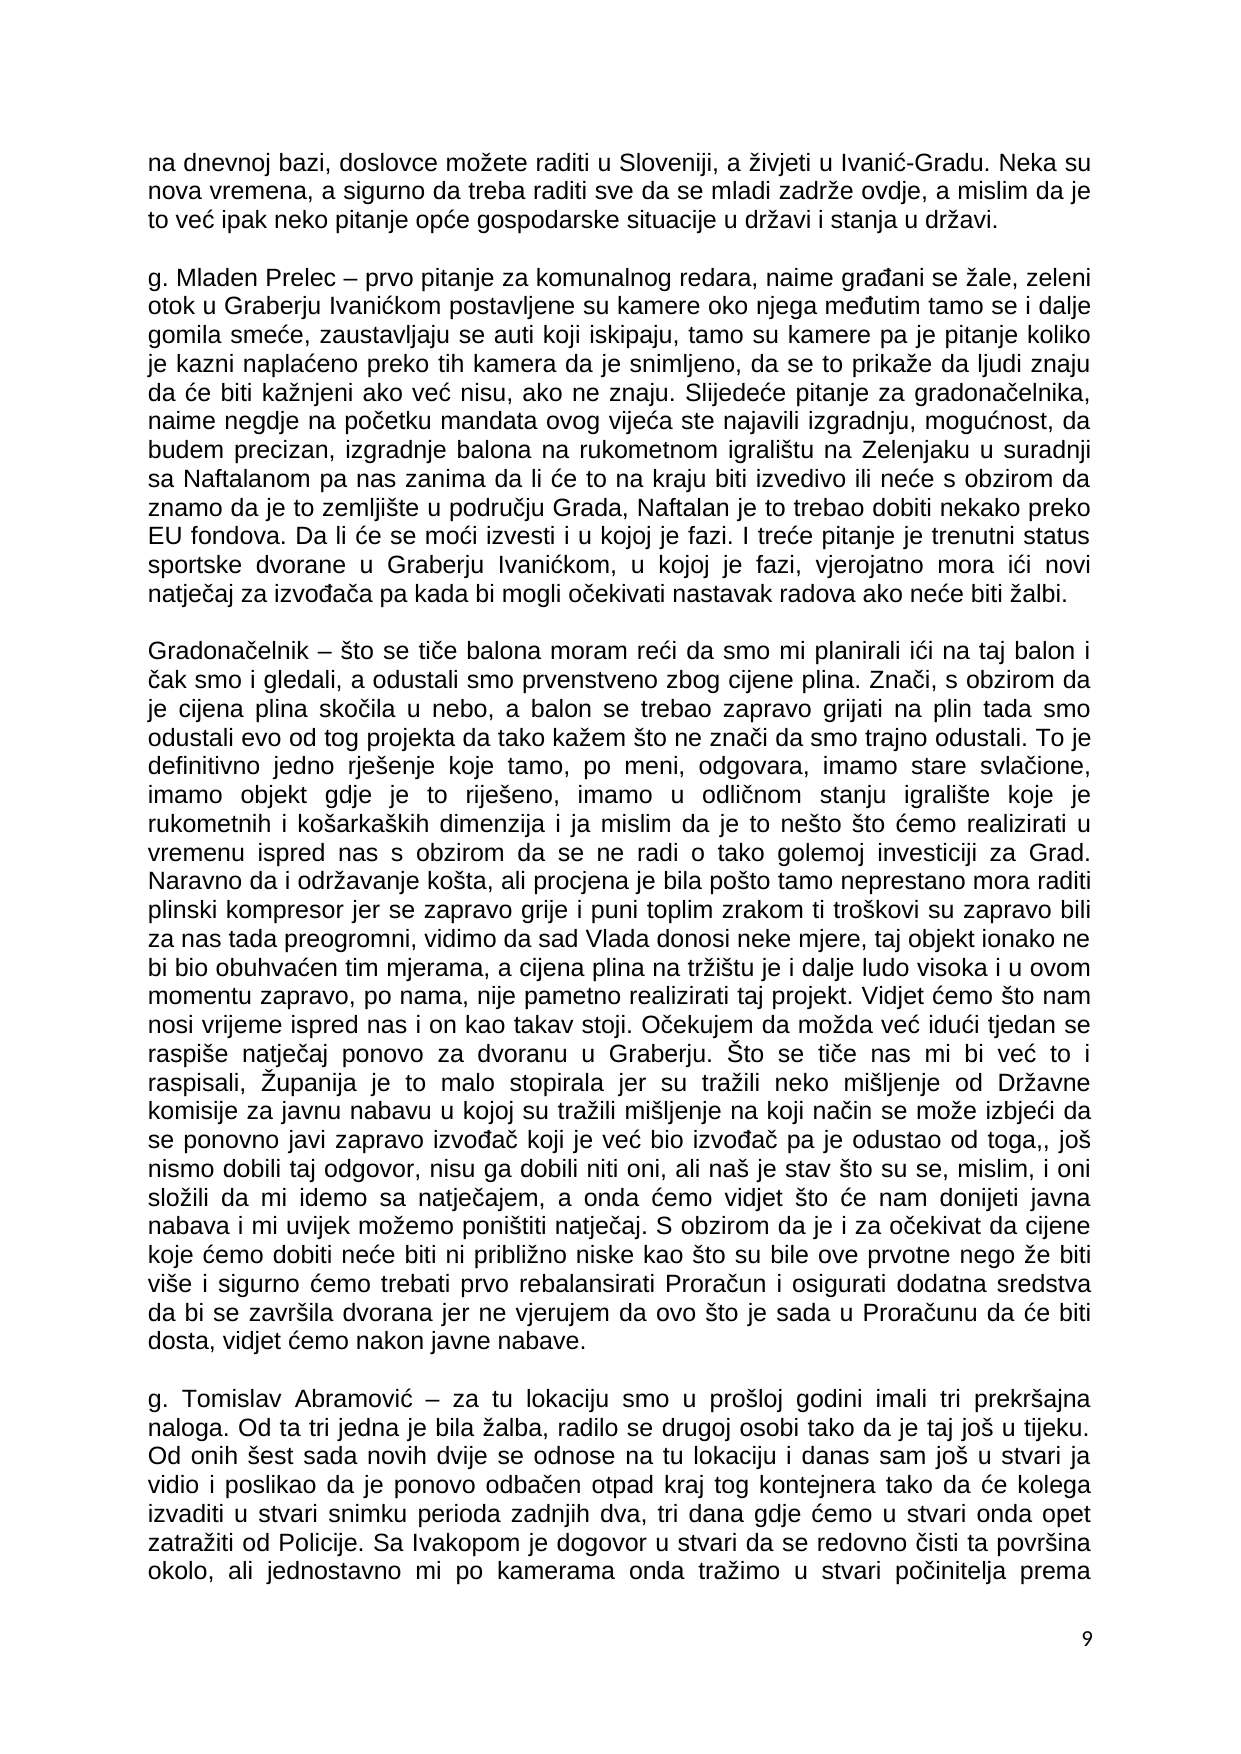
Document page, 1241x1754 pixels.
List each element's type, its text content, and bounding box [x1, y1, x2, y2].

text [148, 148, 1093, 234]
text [148, 1384, 1093, 1585]
text g. Mladen Prelec – prvo pitanje za komunalnog redara, naime građani se žale, zeleni otok u Graberju Ivanićkom postavljene su kamere oko njega međutim tamo se i dalje gomila smeće, zaustavljaju se auti koji iskipaju, tamo su kamere pa je pitanje koliko je kazni naplaćeno preko tih kamera da je snimljeno, da se to prikaže da ljudi znaju da će biti kažnjeni ako već nisu, ako ne znaju. Slijedeće pitanje za gradonačelnika, naime negdje na početku mandata ovog vijeća ste najavili izgradnju, mogućnost, da budem precizan, izgradnje balona na rukometnom igralištu na Zelenjaku u suradnji sa Naftalanom pa nas zanima da li će to na kraju biti izvedivo ili neće s obzirom da znamo da je to zemljište u području Grada, Naftalan je to trebao dobiti nekako preko EU fondova. Da li će se moći izvesti i u kojoj je fazi. I treće pitanje je trenutni status sportske dvorane u Graberju Ivanićkom, u kojoj je fazi, vjerojatno mora ići novi natječaj za izvođača pa kada bi mogli očekivati nastavak radova ako neće biti žalbi. [148, 263, 1093, 608]
text Gradonačelnik – što se tiče balona moram reći da smo mi planirali ići na taj balon i čak smo i gledali, a odustali smo prvenstveno zbog cijene plina. Znači, s obzirom da je cijena plina skočila u nebo, a balon se trebao zapravo grijati na plin tada smo odustali evo od tog projekta da tako kažem što ne znači da smo trajno odustali. To je definitivno jedno rješenje koje tamo, po meni, odgovara, imamo stare svlačione, imamo objekt gdje je to riješeno, imamo u odličnom stanju igralište koje je rukometnih i košarkaških dimenzija i ja mislim da je to nešto što ćemo realizirati u vremenu ispred nas s obzirom da se ne radi o tako golemoj investiciji za Grad. Naravno da i održavanje košta, ali procjena je bila pošto tamo neprestano mora raditi plinski kompresor jer se zapravo grije i puni toplim zrakom ti troškovi su zapravo bili za nas tada preogromni, vidimo da sad Vlada donosi neke mjere, taj objekt ionako ne bi bio obuhvaćen tim mjerama, a cijena plina na tržištu je i dalje ludo visoka i u ovom momentu zapravo, po nama, nije pametno realizirati taj projekt. Vidjet ćemo što nam nosi vrijeme ispred nas i on kao takav stoji. Očekujem da možda već idući tjedan se raspiše natječaj ponovo za dvoranu u Graberju. Što se tiče nas mi bi već to i raspisali, Županija je to malo stopirala jer su tražili neko mišljenje od Državne komisije za javnu nabavu u kojoj su tražili mišljenje na koji način se može izbjeći da se ponovno javi zapravo izvođač koji je već bio izvođač pa je odustao od toga,, još nismo dobili taj odgovor, nisu ga dobili niti oni, ali naš je stav što su se, mislim, i oni složili da mi idemo sa natječajem, a onda ćemo vidjet što će nam donijeti javna nabava i mi uvijek možemo poništiti natječaj. S obzirom da je i za očekivat da cijene koje ćemo dobiti neće biti ni približno niske kao što su bile ove prvotne nego že biti više i sigurno ćemo trebati prvo rebalansirati Proračun i osigurati dodatna sredstva da bi se završila dvorana jer ne vjerujem da ovo što je sada u Proračunu da će biti dosta, vidjet ćemo nakon javne nabave. [148, 636, 1093, 1355]
